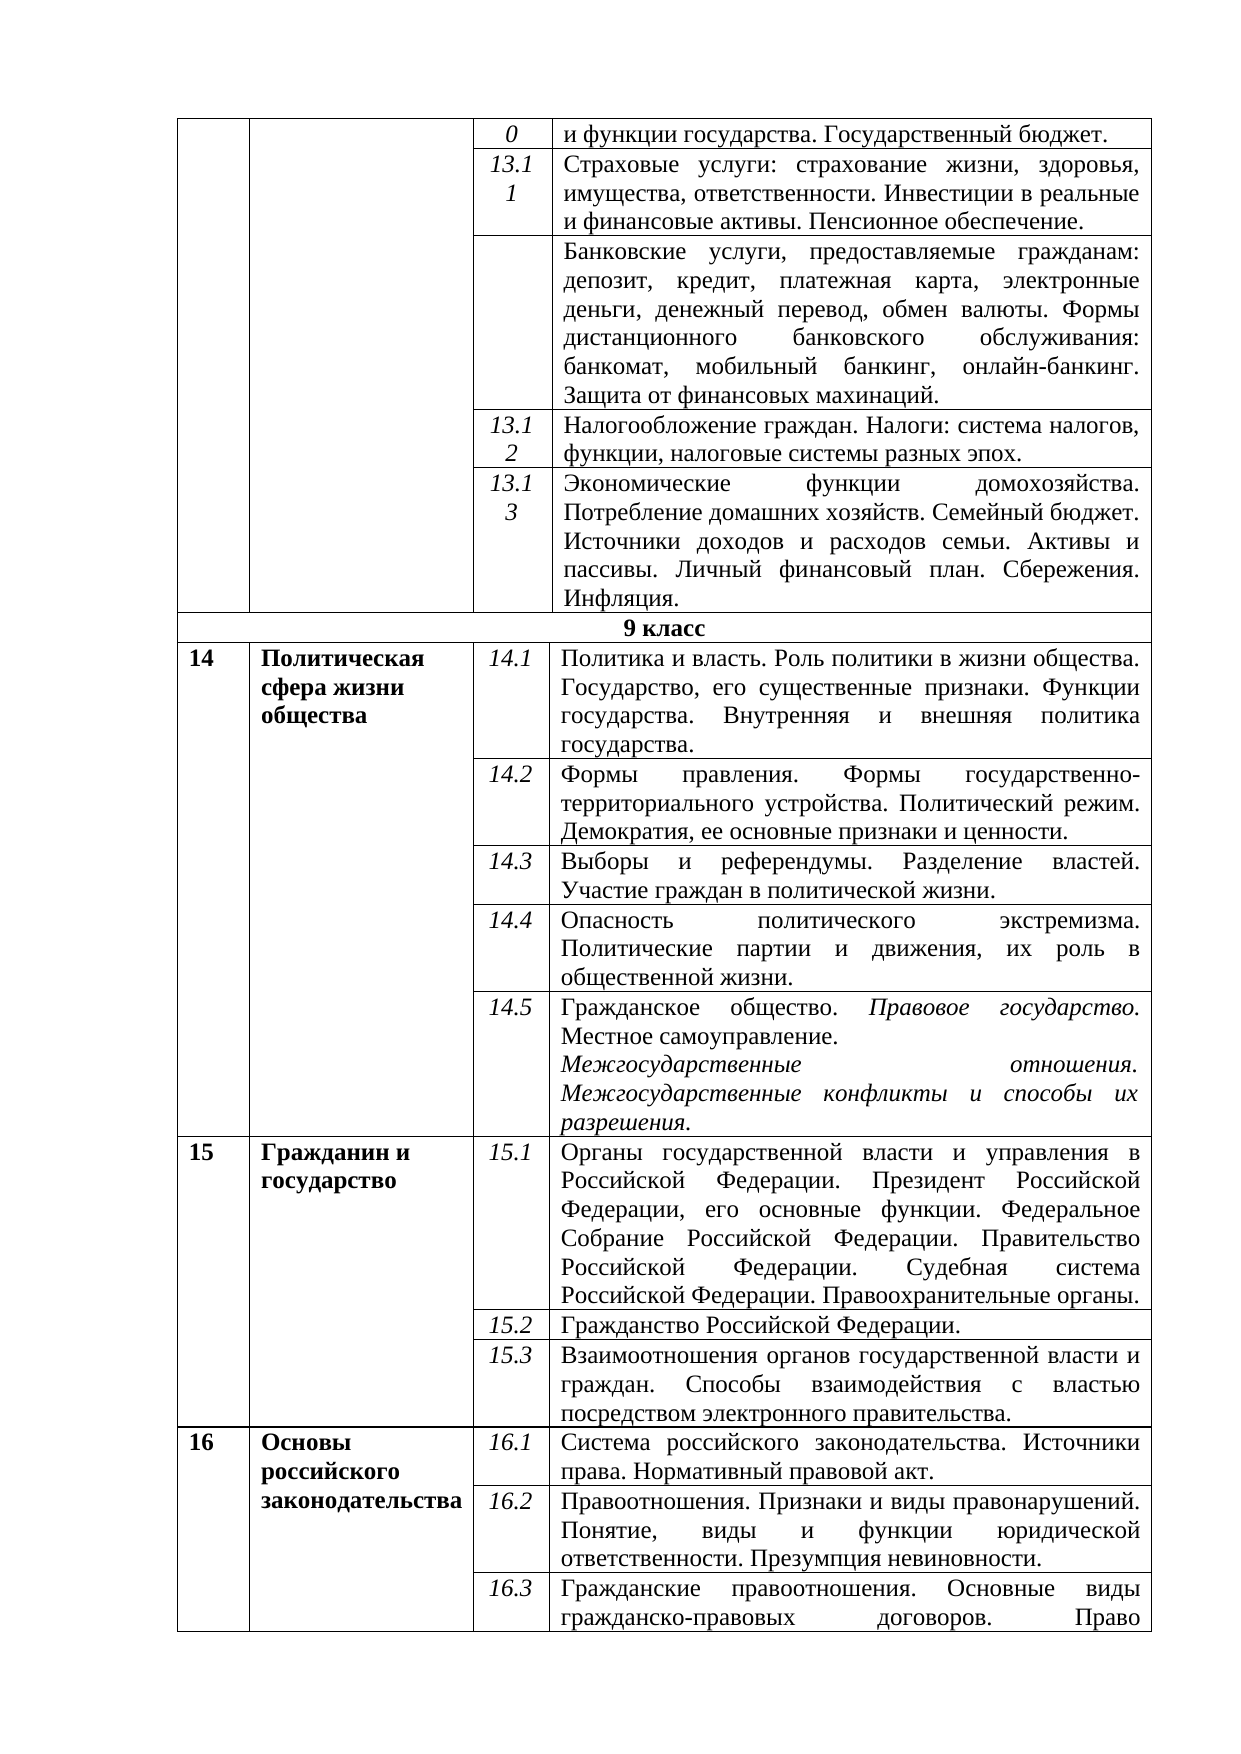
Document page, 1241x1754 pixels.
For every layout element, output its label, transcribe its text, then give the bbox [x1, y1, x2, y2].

table_cell 15 [178, 1137, 249, 1426]
table_cell Органы государственной власти и управления в Российской Федерации. Президент Российской Федерации, его основные функции. Федеральное Собрание Российской Федерации. Правительство Российской Федерации. Судебная система Российской Федерации. Правоохранительные органы. [550, 1137, 1151, 1309]
table_cell Опасность политического экстремизма. Политические партии и движения, их роль в общественной жизни. [550, 905, 1151, 991]
table_cell 13.10 [474, 119, 552, 148]
table_cell 14.5 [474, 992, 549, 1136]
table_cell 16.1 [474, 1428, 549, 1485]
table_cell 13.12 [474, 410, 552, 467]
table_header 14 [178, 643, 249, 1136]
table_cell 13.13 [474, 468, 552, 612]
table_cell 14.4 [474, 905, 549, 991]
table_cell 15.1 [474, 1137, 549, 1309]
table_header 14.1 [474, 643, 549, 758]
table_header Политика и власть. Роль политики в жизни общества. Государство, его существенные признаки. Функции государства. Внутренняя и внешняя политика государства. [550, 643, 1151, 758]
table_cell Формы правления. Формы государственно-территориального устройства. Политический режим. Демократия, ее основные признаки и ценности. [550, 759, 1151, 845]
table_cell Выборы и референдумы. Разделение властей. Участие граждан в политической жизни. [550, 846, 1151, 904]
table_cell 16.3 [474, 1573, 549, 1631]
table_cell Основы российского законодательства [250, 1428, 473, 1631]
table_cell 15.3 [474, 1340, 549, 1426]
table_cell 16.2 [474, 1486, 549, 1572]
table_cell Страховые услуги: страхование жизни, здоровья, имущества, ответственности. Инвестиции в реальные и финансовые активы. Пенсионное обеспечение. [553, 149, 1151, 235]
table_cell [474, 236, 552, 409]
table_cell Гражданство Российской Федерации. [550, 1310, 1151, 1339]
table_cell 13.11 [474, 149, 552, 235]
table_cell 15.2 [474, 1310, 549, 1339]
table_cell Правоотношения. Признаки и виды правонарушений. Понятие, виды и функции юридической ответственности. Презумпция невиновности. [550, 1486, 1151, 1572]
table_cell 14.2 [474, 759, 549, 845]
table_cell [550, 1573, 1151, 1631]
table_cell 14.3 [474, 846, 549, 904]
table_cell Банковские услуги, предоставляемые гражданам: депозит, кредит, платежная карта, электронные деньги, денежный перевод, обмен валюты. Формы дистанционного банковского обслуживания: банкомат, мобильный банкинг, онлайн-банкинг. Защита от финансовых махинаций. [553, 236, 1151, 409]
table_cell Система российского законодательства. Источники права. Нормативный правовой акт. [550, 1428, 1151, 1485]
table_cell 9 класс [178, 613, 1151, 642]
table_header Политическая сфера жизни общества [250, 643, 473, 1136]
table_cell Экономические функции домохозяйства. Потребление домашних хозяйств. Семейный бюджет. Источники доходов и расходов семьи. Активы и пассивы. Личный финансовый план. Сбережения. Инфляция. [553, 468, 1151, 612]
table_cell 16 [178, 1428, 249, 1631]
table_cell Гражданское общество. Правовое государство. Местное самоуправление. Межгосударственные отношения. Межгосударственные конфликты и способы их разрешения. [550, 992, 1151, 1136]
table_cell Взаимоотношения органов государственной власти и граждан. Способы взаимодействия с властью посредством электронного правительства. [550, 1340, 1151, 1426]
table_cell Налогообложение граждан. Налоги: система налогов, функции, налоговые системы разных эпох. [553, 410, 1151, 467]
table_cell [553, 119, 1151, 148]
table_cell Гражданин и государство [250, 1137, 473, 1426]
